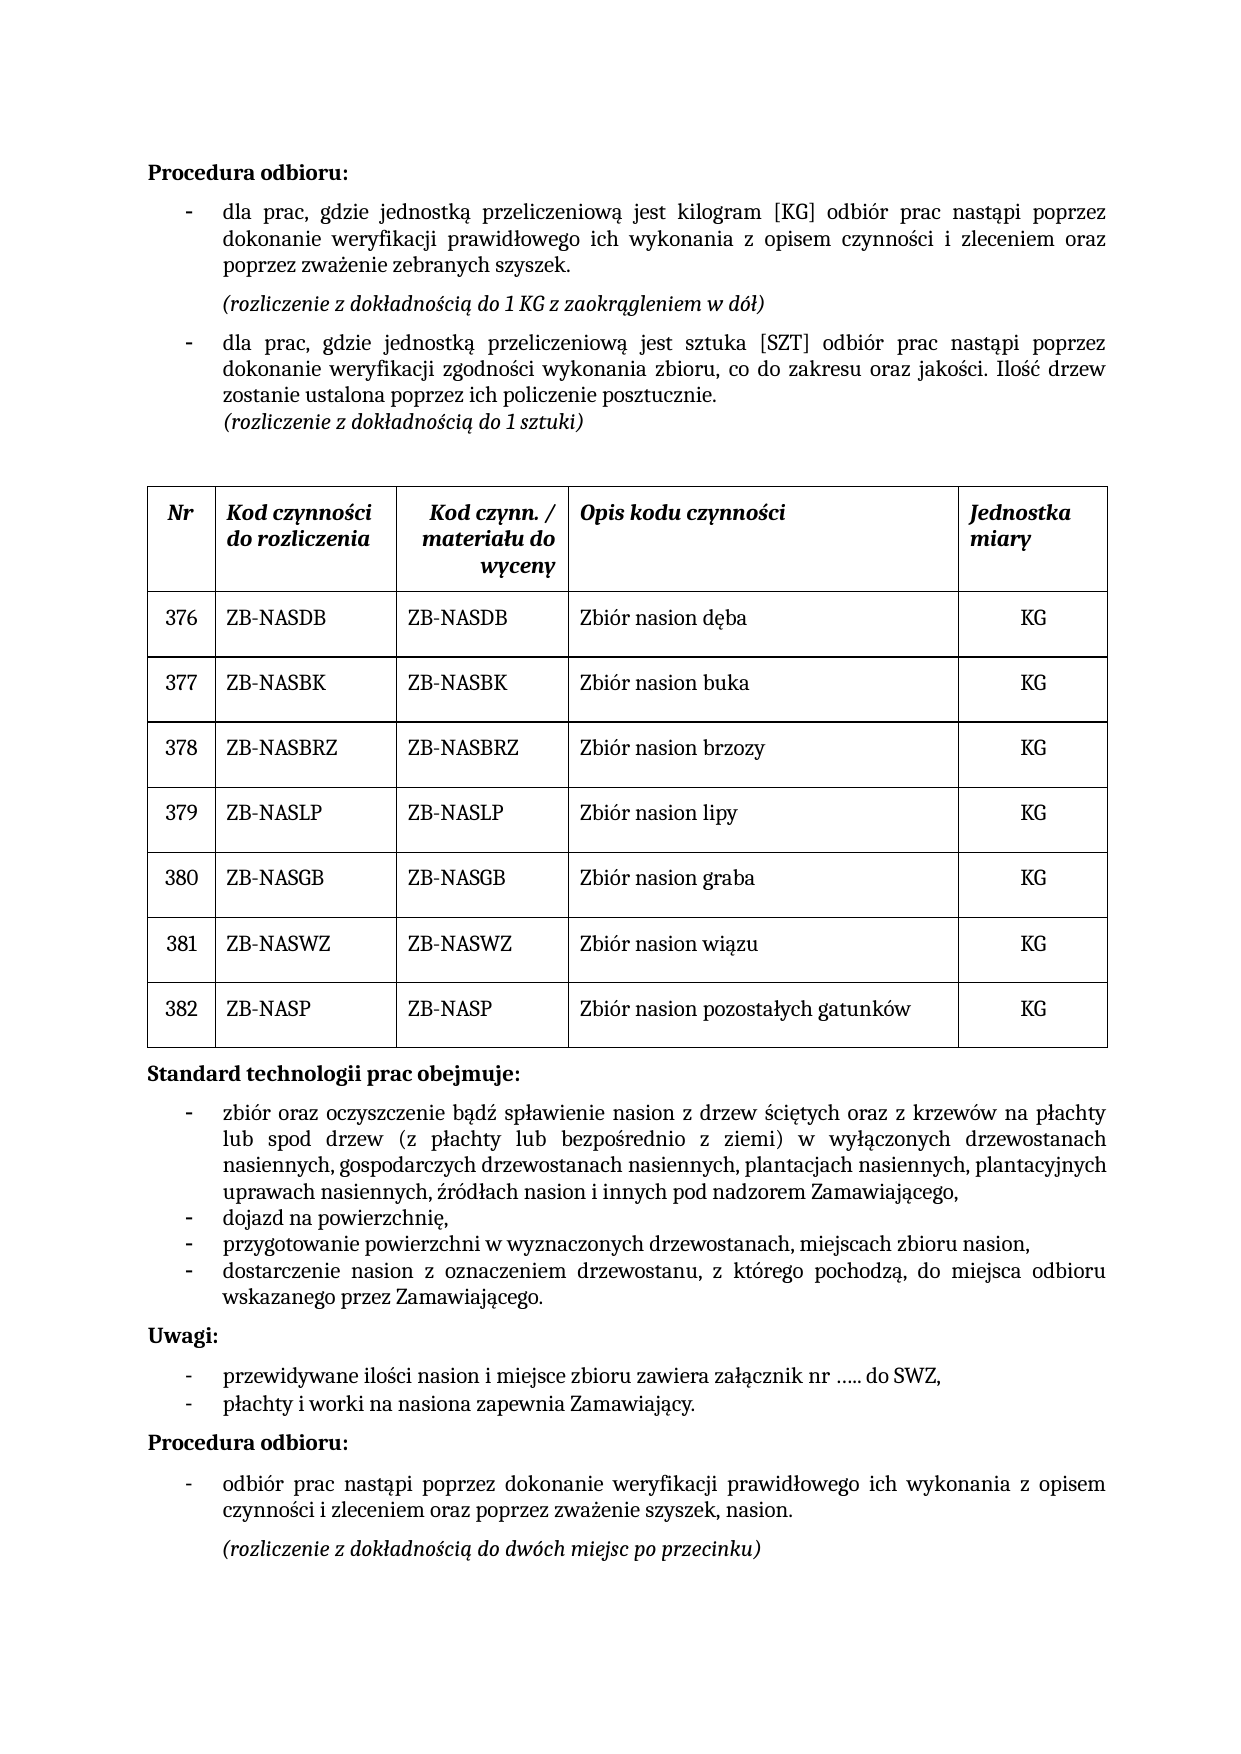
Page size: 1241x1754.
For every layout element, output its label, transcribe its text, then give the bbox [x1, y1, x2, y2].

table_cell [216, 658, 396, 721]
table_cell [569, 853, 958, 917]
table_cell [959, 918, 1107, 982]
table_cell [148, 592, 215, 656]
list przewidywane ilości nasion i miejsce zbioru zawiera załącznik nr ….. do SWZ, [185, 1362, 1107, 1389]
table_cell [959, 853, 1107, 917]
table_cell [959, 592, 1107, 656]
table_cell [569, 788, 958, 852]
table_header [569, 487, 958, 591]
list dojazd na powierzchnię, [185, 1205, 1107, 1231]
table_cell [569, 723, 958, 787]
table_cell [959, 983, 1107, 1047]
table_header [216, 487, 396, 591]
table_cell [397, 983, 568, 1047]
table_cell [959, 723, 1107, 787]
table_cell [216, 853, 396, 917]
text Procedura odbioru: [148, 1430, 1107, 1456]
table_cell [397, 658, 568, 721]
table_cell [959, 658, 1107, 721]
text Standard technologii prac obejmuje: [148, 1061, 1107, 1087]
list dla prac, gdzie jednostką przeliczeniową jest sztuka [SZT] odbiór prac nastąpi poprzez dokonanie weryfikacji zgodności wykonania zbioru, co do zakresu oraz jakości. Ilość drzew zostanie ustalona poprzez ich policzenie posztucznie. [185, 329, 1107, 408]
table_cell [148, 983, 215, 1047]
list płachty i worki na nasiona zapewnia Zamawiający. [185, 1389, 1107, 1418]
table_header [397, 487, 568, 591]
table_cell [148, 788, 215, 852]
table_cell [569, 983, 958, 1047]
list dla prac, gdzie jednostką przeliczeniową jest kilogram [KG] odbiór prac nastąpi poprzez dokonanie weryfikacji prawidłowego ich wykonania z opisem czynności i zleceniem oraz poprzez zważenie zebranych szyszek. [185, 199, 1107, 278]
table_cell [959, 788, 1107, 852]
list zbiór oraz oczyszczenie bądź spławienie nasion z drzew ściętych oraz z krzewów na płachty lub spod drzew (z płachty lub bezpośrednio z ziemi) w wyłączonych drzewostanach nasiennych, gospodarczych drzewostanach nasiennych, plantacjach nasiennych, plantacyjnych uprawach nasiennych, źródłach nasion i innych pod nadzorem Zamawiającego, [185, 1099, 1107, 1205]
text Procedura odbioru: [148, 160, 1107, 186]
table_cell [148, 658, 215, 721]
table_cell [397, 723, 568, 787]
list odbiór prac nastąpi poprzez dokonanie weryfikacji prawidłowego ich wykonania z opisem czynności i zleceniem oraz poprzez zważenie szyszek, nasion. [185, 1469, 1107, 1523]
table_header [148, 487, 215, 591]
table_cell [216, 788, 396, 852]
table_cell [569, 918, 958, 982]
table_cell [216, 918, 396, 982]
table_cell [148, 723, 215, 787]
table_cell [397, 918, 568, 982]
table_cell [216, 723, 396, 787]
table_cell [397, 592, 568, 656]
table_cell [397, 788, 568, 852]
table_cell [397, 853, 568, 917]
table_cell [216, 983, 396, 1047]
text (rozliczenie z dokładnością do 1 KG z zaokrągleniem w dół) [148, 291, 1107, 317]
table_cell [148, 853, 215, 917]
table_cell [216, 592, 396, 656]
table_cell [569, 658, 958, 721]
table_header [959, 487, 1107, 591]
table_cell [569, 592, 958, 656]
list dostarczenie nasion z oznaczeniem drzewostanu, z którego pochodzą, do miejsca odbioru wskazanego przez Zamawiającego. [185, 1257, 1107, 1310]
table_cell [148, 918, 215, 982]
list (rozliczenie z dokładnością do 1 sztuki) [223, 408, 1107, 435]
text Uwagi: [148, 1323, 1107, 1349]
text (rozliczenie z dokładnością do dwóch miejsc po przecinku) [148, 1536, 1107, 1562]
list przygotowanie powierzchni w wyznaczonych drzewostanach, miejscach zbioru nasion, [185, 1231, 1107, 1257]
